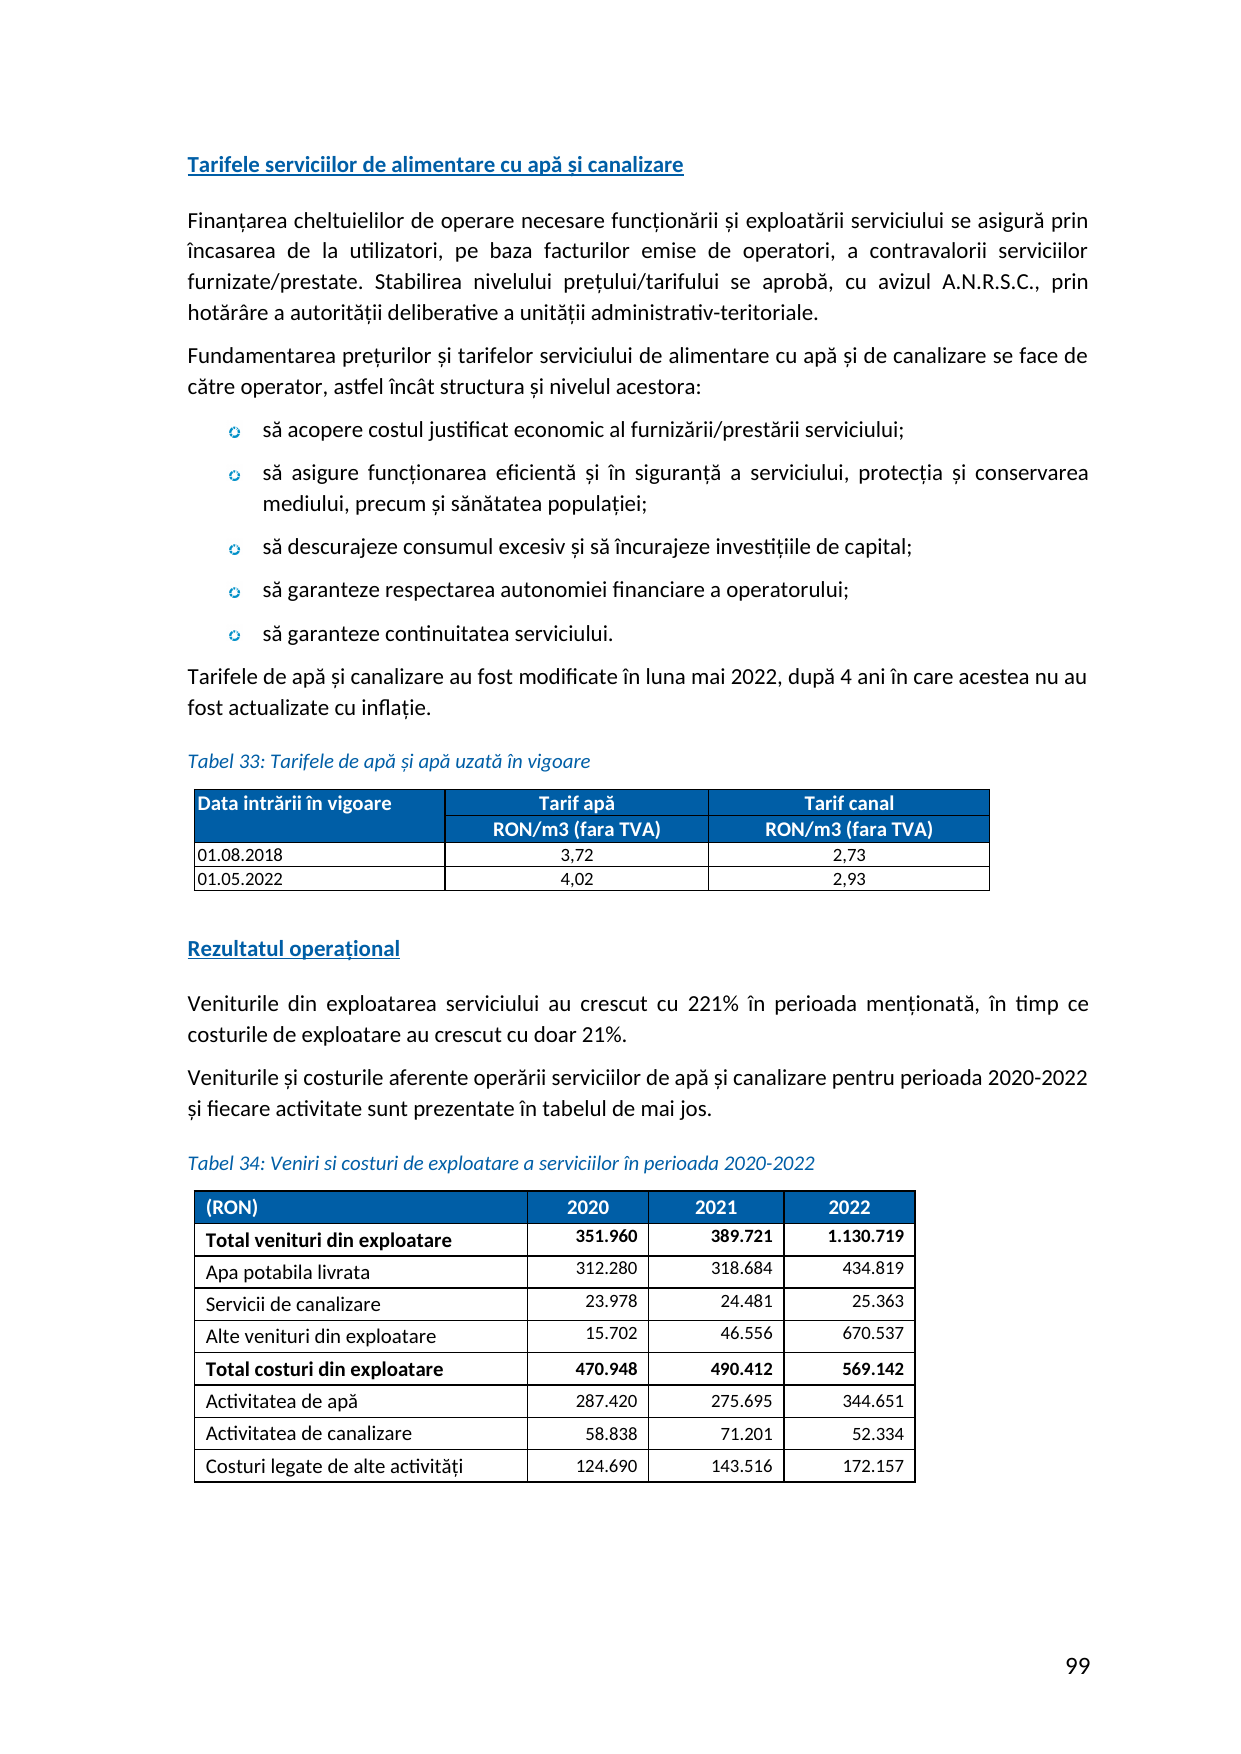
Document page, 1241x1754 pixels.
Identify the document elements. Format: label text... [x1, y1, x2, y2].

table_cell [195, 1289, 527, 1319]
text Veniturile din exploatarea serviciului au crescut cu 221% în perioada menționată, în timp ce costurile de exploatare au crescut cu doar 21%. [187, 989, 1090, 1048]
text Tabel 34: Veniri si costuri de exploatare a serviciilor în perioada 2020-2022 [187, 1150, 1090, 1175]
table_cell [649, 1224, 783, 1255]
text Rezultatul operațional [187, 934, 1090, 962]
text Tarifele de apă și canalizare au fost modificate în luna mai 2022, după 4 ani în care acestea nu au fost actualizate cu inflație. [187, 662, 1090, 721]
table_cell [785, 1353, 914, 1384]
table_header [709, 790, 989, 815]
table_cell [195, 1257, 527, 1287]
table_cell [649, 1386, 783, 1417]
text Tarifele serviciilor de alimentare cu apă și canalizare [187, 150, 1090, 178]
picture [226, 538, 243, 555]
picture [226, 581, 243, 598]
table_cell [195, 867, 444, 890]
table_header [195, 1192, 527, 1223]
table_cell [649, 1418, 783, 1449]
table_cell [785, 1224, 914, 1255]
list să garanteze respectarea autonomiei financiare a operatorului; [225, 576, 1090, 603]
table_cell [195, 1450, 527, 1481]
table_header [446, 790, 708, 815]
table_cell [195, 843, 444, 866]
list să acopere costul justificat economic al furnizării/prestării serviciului; [225, 415, 1090, 443]
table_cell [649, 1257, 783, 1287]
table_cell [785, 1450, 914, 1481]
text Tabel 33: Tarifele de apă și apă uzată în vigoare [187, 748, 1090, 774]
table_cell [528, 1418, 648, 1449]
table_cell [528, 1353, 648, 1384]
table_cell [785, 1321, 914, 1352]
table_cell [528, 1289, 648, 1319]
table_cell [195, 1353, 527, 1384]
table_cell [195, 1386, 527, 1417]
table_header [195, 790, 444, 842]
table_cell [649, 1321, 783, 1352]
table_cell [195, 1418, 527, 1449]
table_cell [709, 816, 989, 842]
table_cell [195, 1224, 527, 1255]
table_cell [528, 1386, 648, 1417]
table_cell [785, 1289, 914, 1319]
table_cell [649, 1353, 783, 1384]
text Finanțarea cheltuielilor de operare necesare funcționării și exploatării serviciului se asigură prin încasarea de la utilizatori, pe baza facturilor emise de operatori, a contravalorii serviciilor furnizate/prestate. Stabilirea nivelului prețului/tarifului se aprobă, cu avizul A.N.R.S.C., prin hotărâre a autorității deliberative a unității administrativ-teritoriale. [187, 206, 1090, 326]
text Veniturile și costurile aferente operării serviciilor de apă și canalizare pentru perioada 2020-2022 și fiecare activitate sunt prezentate în tabelul de mai jos. [187, 1063, 1090, 1122]
list să descurajeze consumul excesiv și să încurajeze investițiile de capital; [225, 532, 1090, 560]
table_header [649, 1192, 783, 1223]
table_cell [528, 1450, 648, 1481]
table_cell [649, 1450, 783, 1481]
list să garanteze continuitatea serviciului. [225, 619, 1090, 647]
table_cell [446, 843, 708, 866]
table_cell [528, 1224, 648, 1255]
list să asigure funcționarea eficientă și în siguranță a serviciului, protecția și conservarea mediului, precum și sănătatea populației; [225, 458, 1090, 517]
picture [226, 624, 243, 641]
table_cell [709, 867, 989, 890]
text Fundamentarea prețurilor și tarifelor serviciului de alimentare cu apă și de canalizare se face de către operator, astfel încât structura și nivelul acestora: [187, 341, 1090, 400]
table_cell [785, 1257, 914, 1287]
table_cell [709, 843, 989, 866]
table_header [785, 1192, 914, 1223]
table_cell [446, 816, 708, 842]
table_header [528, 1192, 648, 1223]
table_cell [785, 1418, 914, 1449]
picture [226, 420, 243, 438]
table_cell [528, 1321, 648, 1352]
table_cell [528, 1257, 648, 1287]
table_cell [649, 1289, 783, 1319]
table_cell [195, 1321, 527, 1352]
picture [226, 464, 243, 481]
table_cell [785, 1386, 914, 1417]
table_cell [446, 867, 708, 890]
